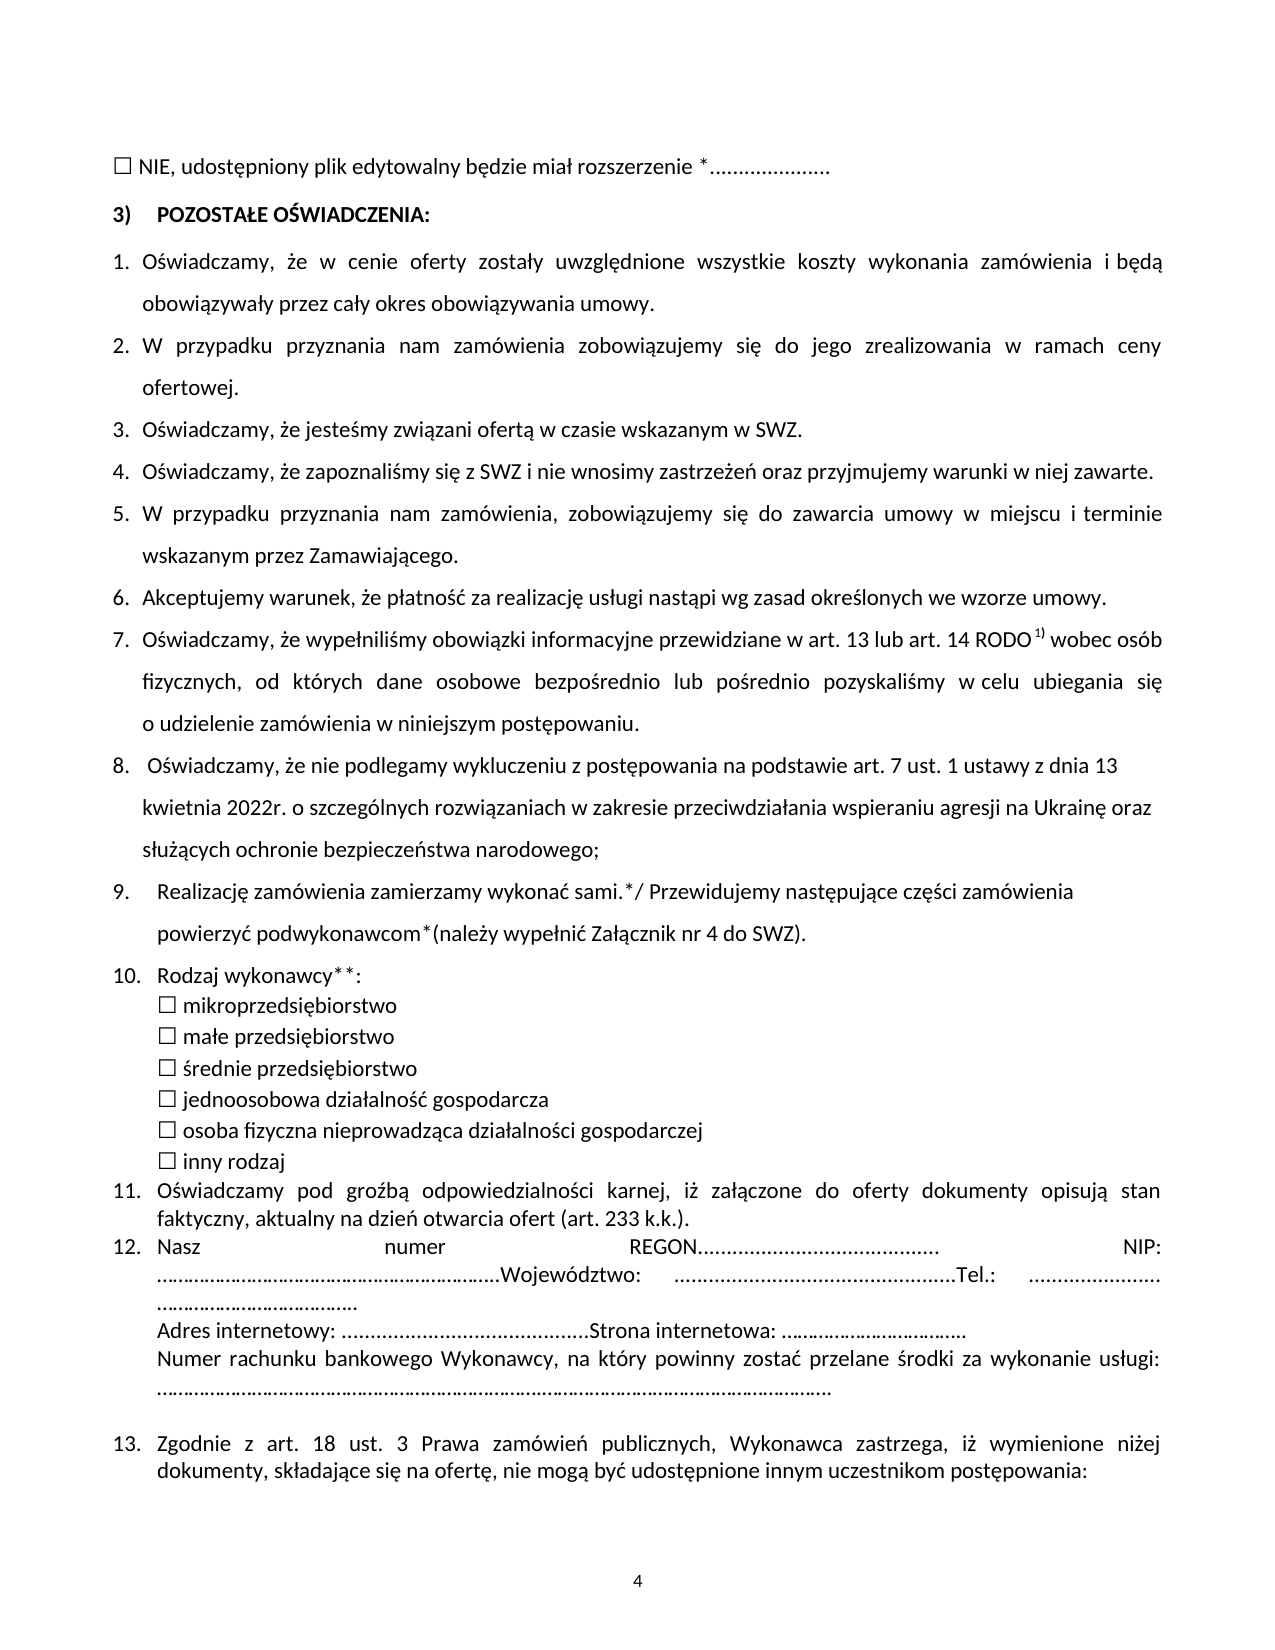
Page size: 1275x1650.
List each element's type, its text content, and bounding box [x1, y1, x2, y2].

text mikroprzedsiębiorstwo [127, 989, 1162, 1020]
list Akceptujemy warunek, że płatność za realizację usługi nastąpi wg zasad określonych we wzorze umowy. [112, 583, 1162, 611]
list Oświadczamy, że wypełniliśmy obowiązki informacyjne przewidziane w art. 13 lub art. 14 RODO1) wobec osób fizycznych, od których dane osobowe bezpośrednio lub pośrednio pozyskaliśmy w celu ubiegania się o udzielenie zamówienia w niniejszym postępowaniu. [112, 625, 1162, 737]
text jednoosobowa działalność gospodarcza [127, 1083, 1162, 1114]
text NIE, udostępniony plik edytowalny będzie miał rozszerzenie *..................... [112, 150, 1162, 181]
list Oświadczamy, że jesteśmy związani ofertą w czasie wskazanym w SWZ. [112, 415, 1162, 443]
list Oświadczamy, że nie podlegamy wykluczeniu z postępowania na podstawie art. 7 ust. 1 ustawy z dnia 13 kwietnia 2022r. o szczególnych rozwiązaniach w zakresie przeciwdziałania wspieraniu agresji na Ukrainę oraz służących ochronie bezpieczeństwa narodowego; [112, 751, 1162, 863]
text małe przedsiębiorstwo [127, 1020, 1162, 1051]
list Rodzaj wykonawcy**: [112, 961, 1162, 989]
list W przypadku przyznania nam zamówienia zobowiązujemy się do jego zrealizowania w ramach ceny ofertowej. [112, 331, 1162, 401]
list POZOSTAŁE OŚWIADCZENIA: [112, 200, 1162, 228]
list W przypadku przyznania nam zamówienia, zobowiązujemy się do zawarcia umowy w miejscu i terminie wskazanym przez Zamawiającego. [112, 499, 1162, 569]
list Oświadczamy pod groźbą odpowiedzialności karnej, iż załączone do oferty dokumenty opisują stan faktyczny, aktualny na dzień otwarcia ofert (art. 233 k.k.). [112, 1176, 1162, 1232]
text inny rodzaj [127, 1145, 1162, 1176]
list Nasz numer REGON.......................................... NIP: ………………………………………………………..Województwo: .................................................Tel.: .......................……………………………….. [112, 1232, 1162, 1317]
list Oświadczamy, że w cenie oferty zostały uwzględnione wszystkie koszty wykonania zamówienia i będą obowiązywały przez cały okres obowiązywania umowy. [112, 247, 1162, 317]
list Zgodnie z art. 18 ust. 3 Prawa zamówień publicznych, Wykonawca zastrzega, iż wymienione niżej dokumenty, składające się na ofertę, nie mogą być udostępnione innym uczestnikom postępowania: [112, 1429, 1162, 1485]
list Realizację zamówienia zamierzamy wykonać sami.*/ Przewidujemy następujące części zamówienia powierzyć podwykonawcom*(należy wypełnić Załącznik nr 4 do SWZ). [112, 877, 1162, 947]
text średnie przedsiębiorstwo [127, 1051, 1162, 1083]
text Numer rachunku bankowego Wykonawcy, na który powinny zostać przelane środki za wykonanie usługi: ……………………………………………………………….………………………………………………. [157, 1344, 1162, 1401]
text osoba fizyczna nieprowadząca działalności gospodarczej [127, 1114, 1162, 1145]
text Adres internetowy: ...........................................Strona internetowa: …………………………….. [157, 1317, 1162, 1344]
list Oświadczamy, że zapoznaliśmy się z SWZ i nie wnosimy zastrzeżeń oraz przyjmujemy warunki w niej zawarte. [112, 457, 1162, 485]
